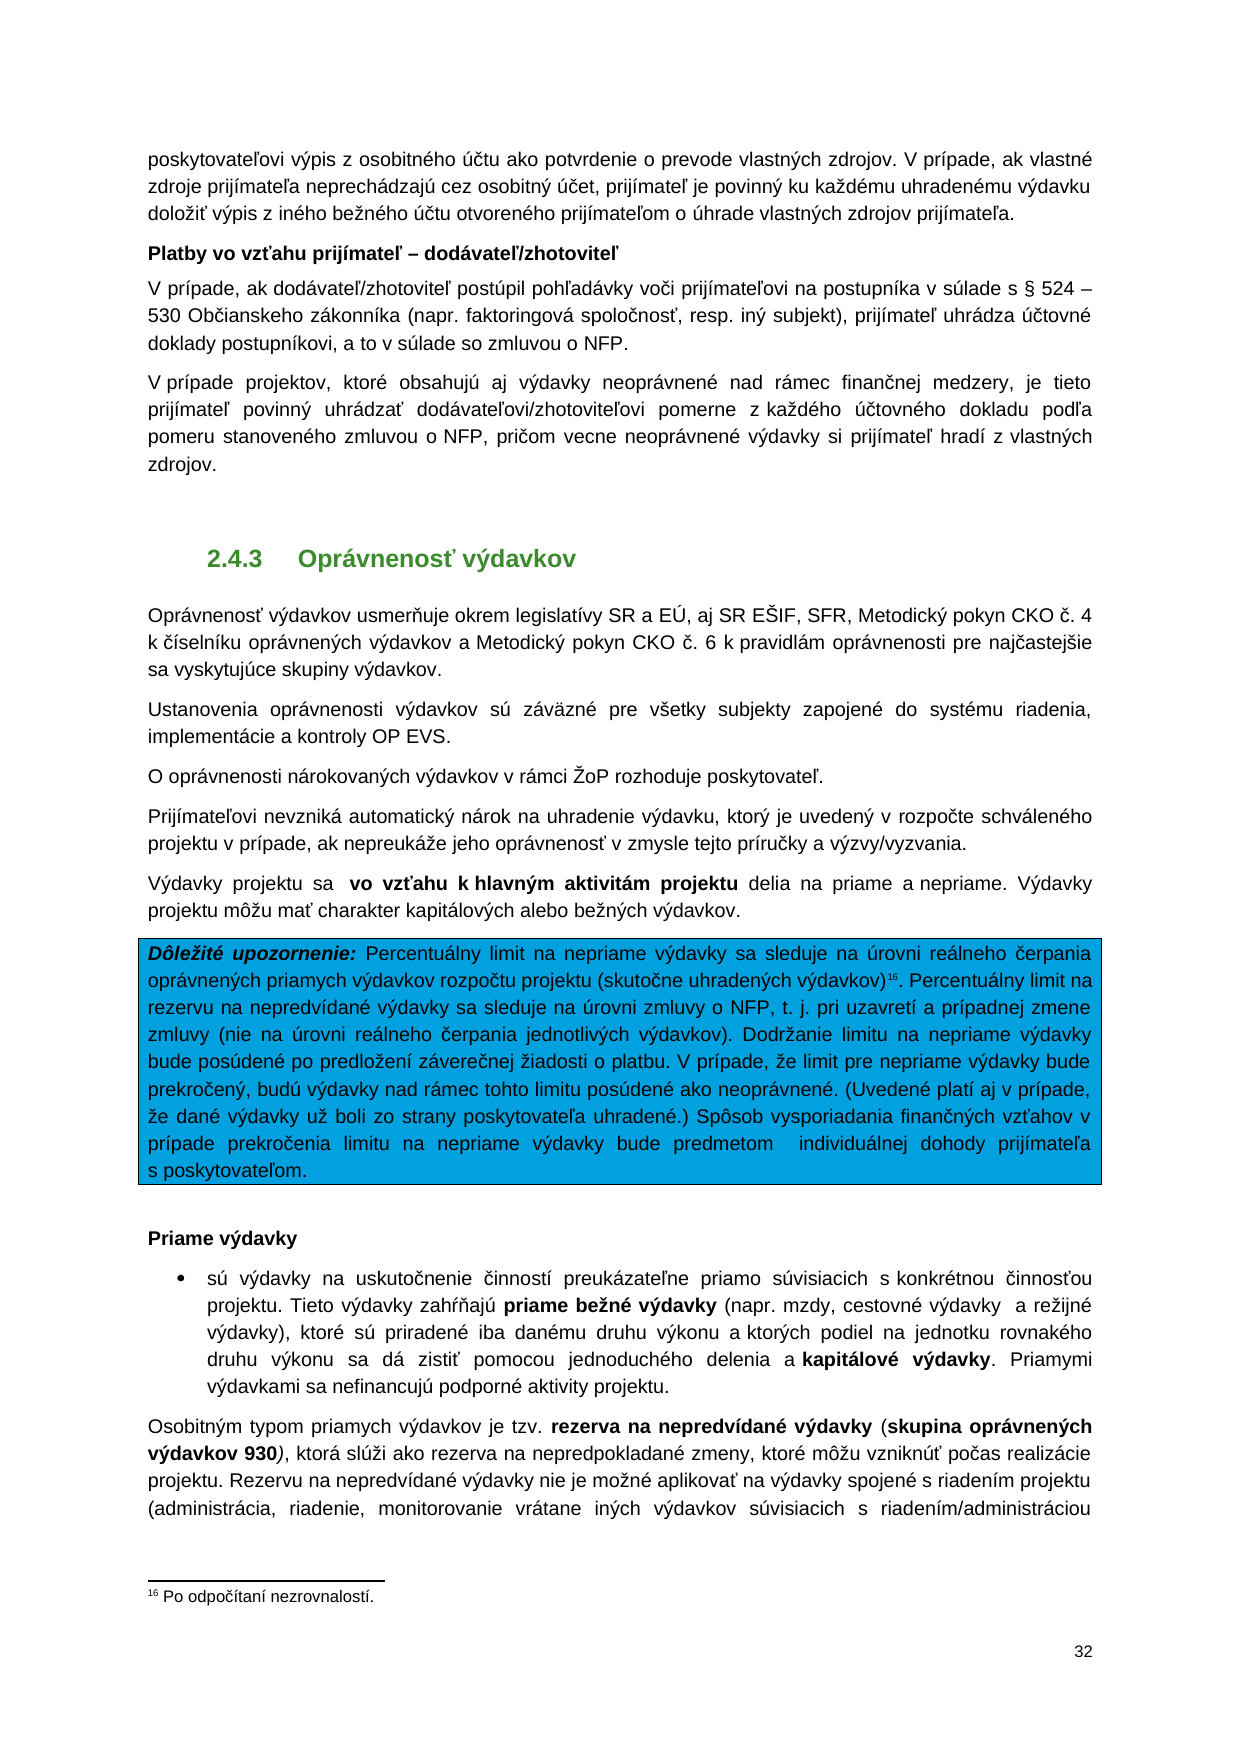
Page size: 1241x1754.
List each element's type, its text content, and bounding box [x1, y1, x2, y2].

text O oprávnenosti nárokovaných výdavkov v rámci ŽoP rozhoduje poskytovateľ. [148, 765, 1092, 788]
text Ustanovenia oprávnenosti výdavkov sú záväzné pre všetky subjekty zapojené do systému riadenia, implementácie a kontroly OP EVS. [148, 698, 1092, 748]
text Platby vo vzťahu prijímateľ – dodávateľ/zhotoviteľ [148, 242, 1092, 264]
text Prijímateľovi nevzniká automatický nárok na uhradenie výdavku, ktorý je uvedený v rozpočte schváleného projektu v prípade, ak nepreukáže jeho oprávnenosť v zmysle tejto príručky a výzvy/vyzvania. [148, 804, 1092, 854]
text Priame výdavky [148, 1227, 1092, 1249]
text V prípade projektov, ktoré obsahujú aj výdavky neoprávnené nad rámec finančnej medzery, je tieto prijímateľ povinný uhrádzať dodávateľovi/zhotoviteľovi pomerne z každého účtovného dokladu podľa pomeru stanoveného zmluvou o NFP, pričom vecne neoprávnené výdavky si prijímateľ hradí z vlastných zdrojov. [148, 371, 1092, 475]
text sú výdavky na uskutočnenie činností preukázateľne priamo súvisiacich s konkrétnou činnosťou projektu. Tieto výdavky zahŕňajú priame bežné výdavky (napr. mzdy, cestovné výdavky a režijné výdavky), ktoré sú priradené iba danému druhu výkonu a ktorých podiel na jednotku rovnakého druhu výkonu sa dá zistiť pomocou jednoduchého delenia a kapitálové výdavky. Priamymi výdavkami sa nefinancujú podporné aktivity projektu. [177, 1266, 1092, 1398]
text Oprávnenosť výdavkov usmerňuje okrem legislatívy SR a EÚ, aj SR EŠIF, SFR, Metodický pokyn CKO č. 4 k číselníku oprávnených výdavkov a Metodický pokyn CKO č. 6 k pravidlám oprávnenosti pre najčastejšie sa vyskytujúce skupiny výdavkov. [148, 604, 1092, 681]
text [148, 148, 1092, 225]
text V prípade, ak dodávateľ/zhotoviteľ postúpil pohľadávky voči prijímateľovi na postupníka v súlade s § 524 – 530 Občianskeho zákonníka (napr. faktoringová spoločnosť, resp. iný subjekt), prijímateľ uhrádza účtovné doklady postupníkovi, a to v súlade so zmluvou o NFP. [148, 277, 1092, 354]
text Výdavky projektu sa vo vzťahu k hlavným aktivitám projektu delia na priame a nepriame. Výdavky projektu môžu mať charakter kapitálových alebo bežných výdavkov. [148, 871, 1092, 921]
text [148, 1415, 1092, 1519]
subtitle Oprávnenosť výdavkov [207, 544, 1092, 573]
text Dôležité upozornenie: Percentuálny limit na nepriame výdavky sa sleduje na úrovni reálneho čerpania oprávnených priamych výdavkov rozpočtu projektu (skutočne uhradených výdavkov). Percentuálny limit na rezervu na nepredvídané výdavky sa sleduje na úrovni zmluvy o NFP, t. j. pri uzavretí a prípadnej zmene zmluvy (nie na úrovni reálneho čerpania jednotlivých výdavkov). Dodržanie limitu na nepriame výdavky bude posúdené po predložení záverečnej žiadosti o platbu. V prípade, že limit pre nepriame výdavky bude prekročený, budú výdavky nad rámec tohto limitu posúdené ako neoprávnené. (Uvedené platí aj v prípade, že dané výdavky už boli zo strany poskytovateľa uhradené.) Spôsob vysporiadania finančných vzťahov v prípade prekročenia limitu na nepriame výdavky bude predmetom individuálnej dohody prijímateľa s poskytovateľom. [139, 939, 1101, 1184]
